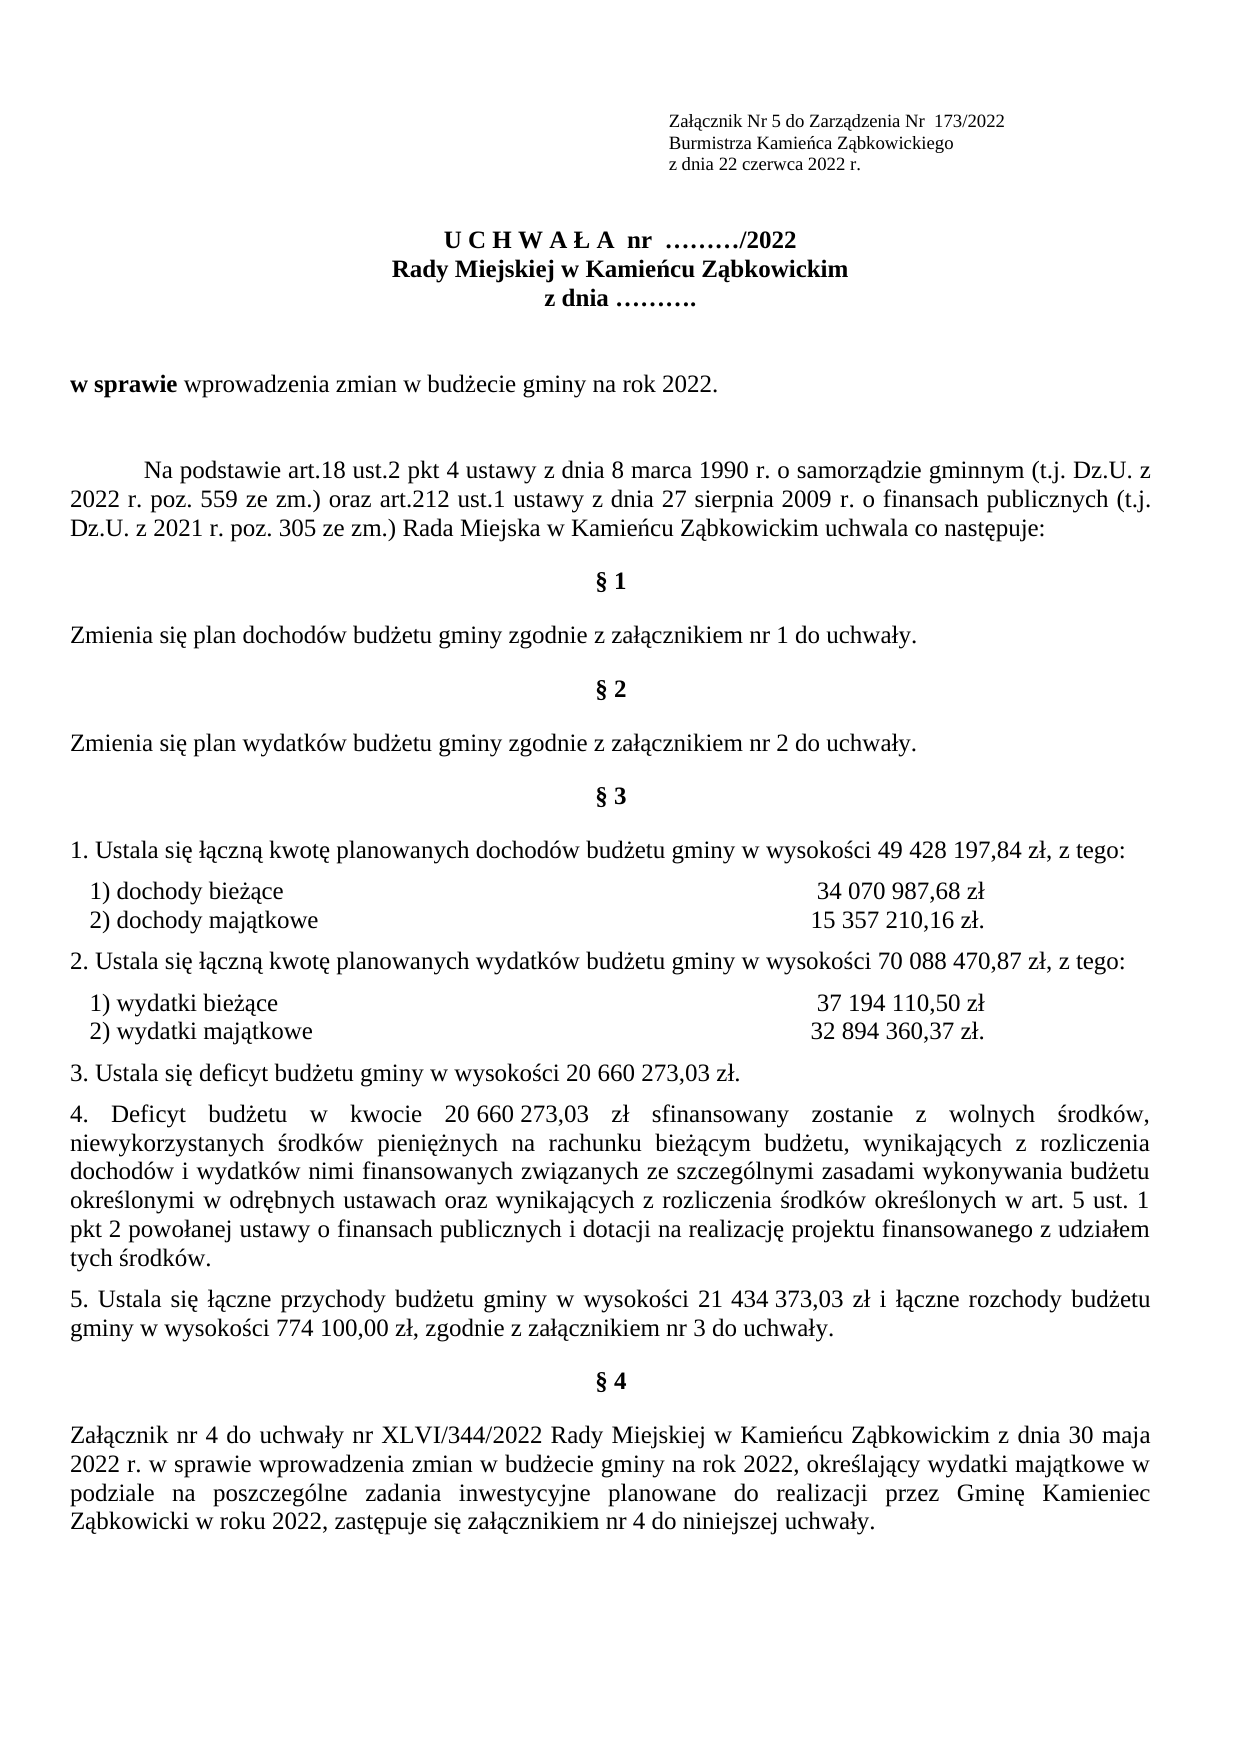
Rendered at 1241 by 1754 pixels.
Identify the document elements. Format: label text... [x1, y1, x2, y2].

text Rady Miejskiej w Kamieńcu Ząbkowickim [88, 254, 1152, 283]
text 1) dochody bieżące 34 070 987,68 zł [70, 876, 1151, 905]
text Zmienia się plan wydatków budżetu gminy zgodnie z załącznikiem nr 2 do uchwały. [70, 728, 1152, 756]
text 1. Ustala się łączną kwotę planowanych dochodów budżetu gminy w wysokości 49 428 197,84 zł, z tego: [70, 835, 1151, 864]
text 1) wydatki bieżące 37 194 110,50 zł [70, 988, 1151, 1016]
text § 4 [70, 1366, 1152, 1395]
text 2) dochody majątkowe 15 357 210,16 zł. [70, 905, 1151, 934]
text Burmistrza Kamieńca Ząbkowickiego [88, 132, 1152, 153]
text 2. Ustala się łączną kwotę planowanych wydatków budżetu gminy w wysokości 70 088 470,87 zł, z tego: [70, 946, 1151, 975]
text z dnia 22 czerwca 2022 r. [88, 153, 1152, 175]
text 4. Deficyt budżetu w kwocie 20 660 273,03 zł sfinansowany zostanie z wolnych środków, niewykorzystanych środków pieniężnych na rachunku bieżącym budżetu, wynikających z rozliczenia dochodów i wydatków nimi finansowanych związanych ze szczególnymi zasadami wykonywania budżetu określonymi w odrębnych ustawach oraz wynikających z rozliczenia środków określonych w art. 5 ust. 1 pkt 2 powołanej ustawy o finansach publicznych i dotacji na realizację projektu finansowanego z udziałem tych środków. [70, 1099, 1151, 1271]
text z dnia ………. [88, 283, 1152, 311]
text Na podstawie art.18 ust.2 pkt 4 ustawy z dnia 8 marca 1990 r. o samorządzie gminnym (t.j. Dz.U. z 2022 r. poz. 559 ze zm.) oraz art.212 ust.1 ustawy z dnia 27 sierpnia 2009 r. o finansach publicznych (t.j. Dz.U. z 2021 r. poz. 305 ze zm.) Rada Miejska w Kamieńcu Ząbkowickim uchwala co następuje: [70, 455, 1152, 541]
text 3. Ustala się deficyt budżetu gminy w wysokości 20 660 273,03 zł. [70, 1058, 1151, 1086]
text Zmienia się plan dochodów budżetu gminy zgodnie z załącznikiem nr 1 do uchwały. [70, 620, 1152, 649]
text U C H W A Ł A nr ………/2022 [88, 225, 1152, 254]
text 5. Ustala się łączne przychody budżetu gminy w wysokości 21 434 373,03 zł i łączne rozchody budżetu gminy w wysokości 774 100,00 zł, zgodnie z załącznikiem nr 3 do uchwały. [70, 1284, 1151, 1341]
text Załącznik nr 4 do uchwały nr XLVI/344/2022 Rady Miejskiej w Kamieńcu Ząbkowickim z dnia 30 maja 2022 r. w sprawie wprowadzenia zmian w budżecie gminy na rok 2022, określający wydatki majątkowe w podziale na poszczególne zadania inwestycyjne planowane do realizacji przez Gminę Kamieniec Ząbkowicki w roku 2022, zastępuje się załącznikiem nr 4 do niniejszej uchwały. [70, 1420, 1152, 1535]
text Załącznik Nr 5 do Zarządzenia Nr 173/2022 [88, 110, 1152, 132]
text w sprawie wprowadzenia zmian w budżecie gminy na rok 2022. [70, 369, 1152, 398]
text § 3 [70, 781, 1152, 810]
text § 1 [70, 566, 1152, 595]
text 2) wydatki majątkowe 32 894 360,37 zł. [70, 1016, 1151, 1045]
text § 2 [70, 674, 1152, 703]
